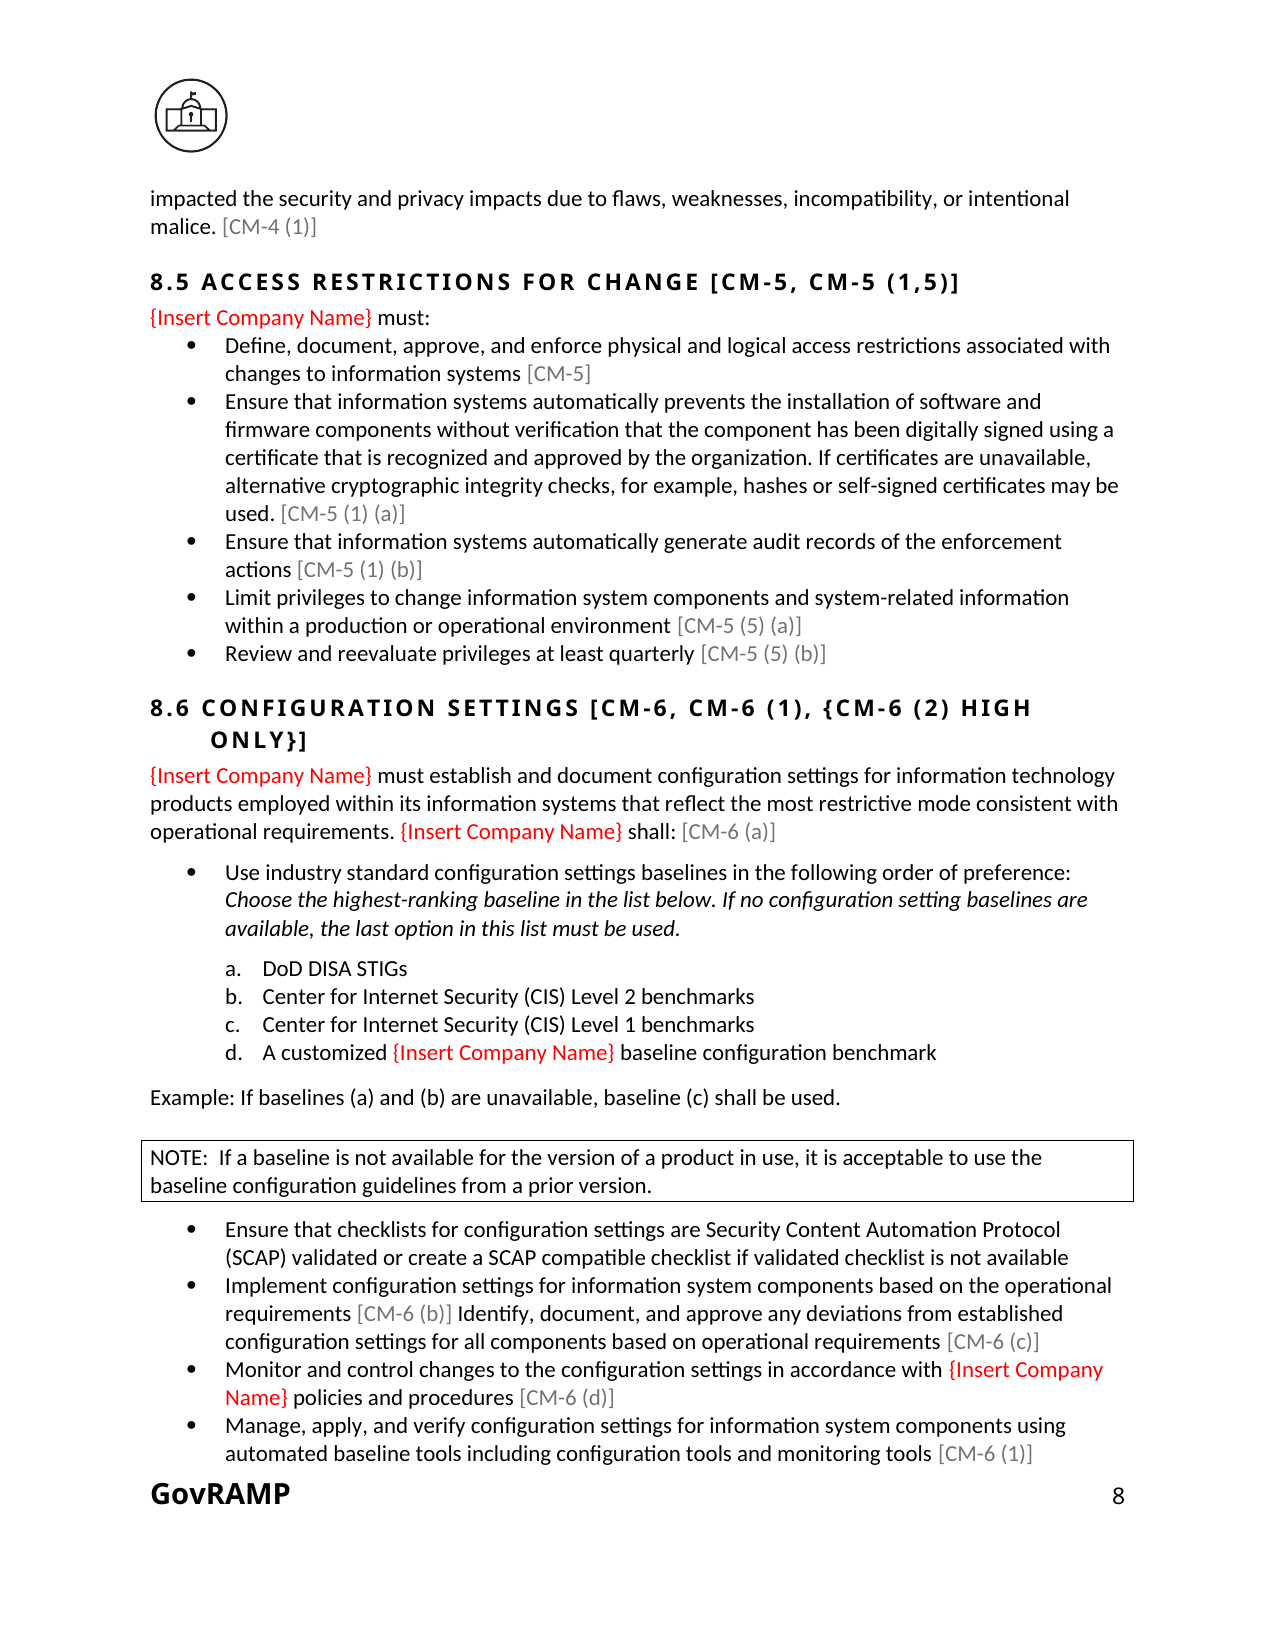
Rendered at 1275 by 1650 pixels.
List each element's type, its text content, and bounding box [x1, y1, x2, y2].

text Example: If baselines (a) and (b) are unavailable, baseline (c) shall be used. [150, 1083, 1125, 1111]
text 8.5 Access Restrictions for Change [CM-5, CM-5 (1,5)] [150, 266, 1125, 297]
list Ensure that checklists for configuration settings are Security Content Automation Protocol (SCAP) validated or create a SCAP compatible checklist if validated checklist is not available [187, 1215, 1125, 1271]
list Define, document, approve, and enforce physical and logical access restrictions associated with changes to information systems [CM-5] [187, 331, 1125, 387]
list Implement configuration settings for information system components based on the operational requirements [CM-6 (b)] Identify, document, and approve any deviations from established configuration settings for all components based on operational requirements [CM-6 (c)] [187, 1271, 1125, 1355]
list Manage, apply, and verify configuration settings for information system components using automated baseline tools including configuration tools and monitoring tools [CM-6 (1)] [187, 1411, 1125, 1467]
list A customized {Insert Company Name} baseline configuration benchmark [225, 1038, 1125, 1066]
list Center for Internet Security (CIS) Level 1 benchmarks [225, 1010, 1125, 1038]
text Choose the highest-ranking baseline in the list below. If no configuration setting baselines are available, the last option in this list must be used. [225, 886, 1125, 942]
text {Insert Company Name} must: [150, 303, 1125, 331]
list Center for Internet Security (CIS) Level 2 benchmarks [225, 982, 1125, 1010]
picture [150, 75, 232, 157]
list Review and reevaluate privileges at least quarterly [CM-5 (5) (b)] [187, 639, 1125, 667]
list DoD DISA STIGs [225, 954, 1125, 982]
text {Insert Company Name} must establish and document configuration settings for information technology products employed within its information systems that reflect the most restrictive mode consistent with operational requirements. {Insert Company Name} shall: [CM-6 (a)] [150, 761, 1125, 845]
list Ensure that information systems automatically prevents the installation of software and firmware components without verification that the component has been digitally signed using a certificate that is recognized and approved by the organization. If certificates are unavailable, alternative cryptographic integrity checks, for example, hashes or self-signed certificates may be used. [CM-5 (1) (a)] [187, 387, 1125, 527]
text 8.6 Configuration Settings [CM-6, CM-6 (1), {CM-6 (2) High Only}] [150, 692, 1125, 755]
list Ensure that information systems automatically generate audit records of the enforcement actions [CM-5 (1) (b)] [187, 527, 1125, 583]
list Use industry standard configuration settings baselines in the following order of preference: [187, 858, 1125, 886]
list Monitor and control changes to the configuration settings in accordance with {Insert Company Name} policies and procedures [CM-6 (d)] [187, 1355, 1125, 1411]
text NOTE: If a baseline is not available for the version of a product in use, it is acceptable to use the baseline configuration guidelines from a prior version. [142, 1141, 1133, 1201]
list Limit privileges to change information system components and system-related information within a production or operational environment [CM-5 (5) (a)] [187, 583, 1125, 639]
